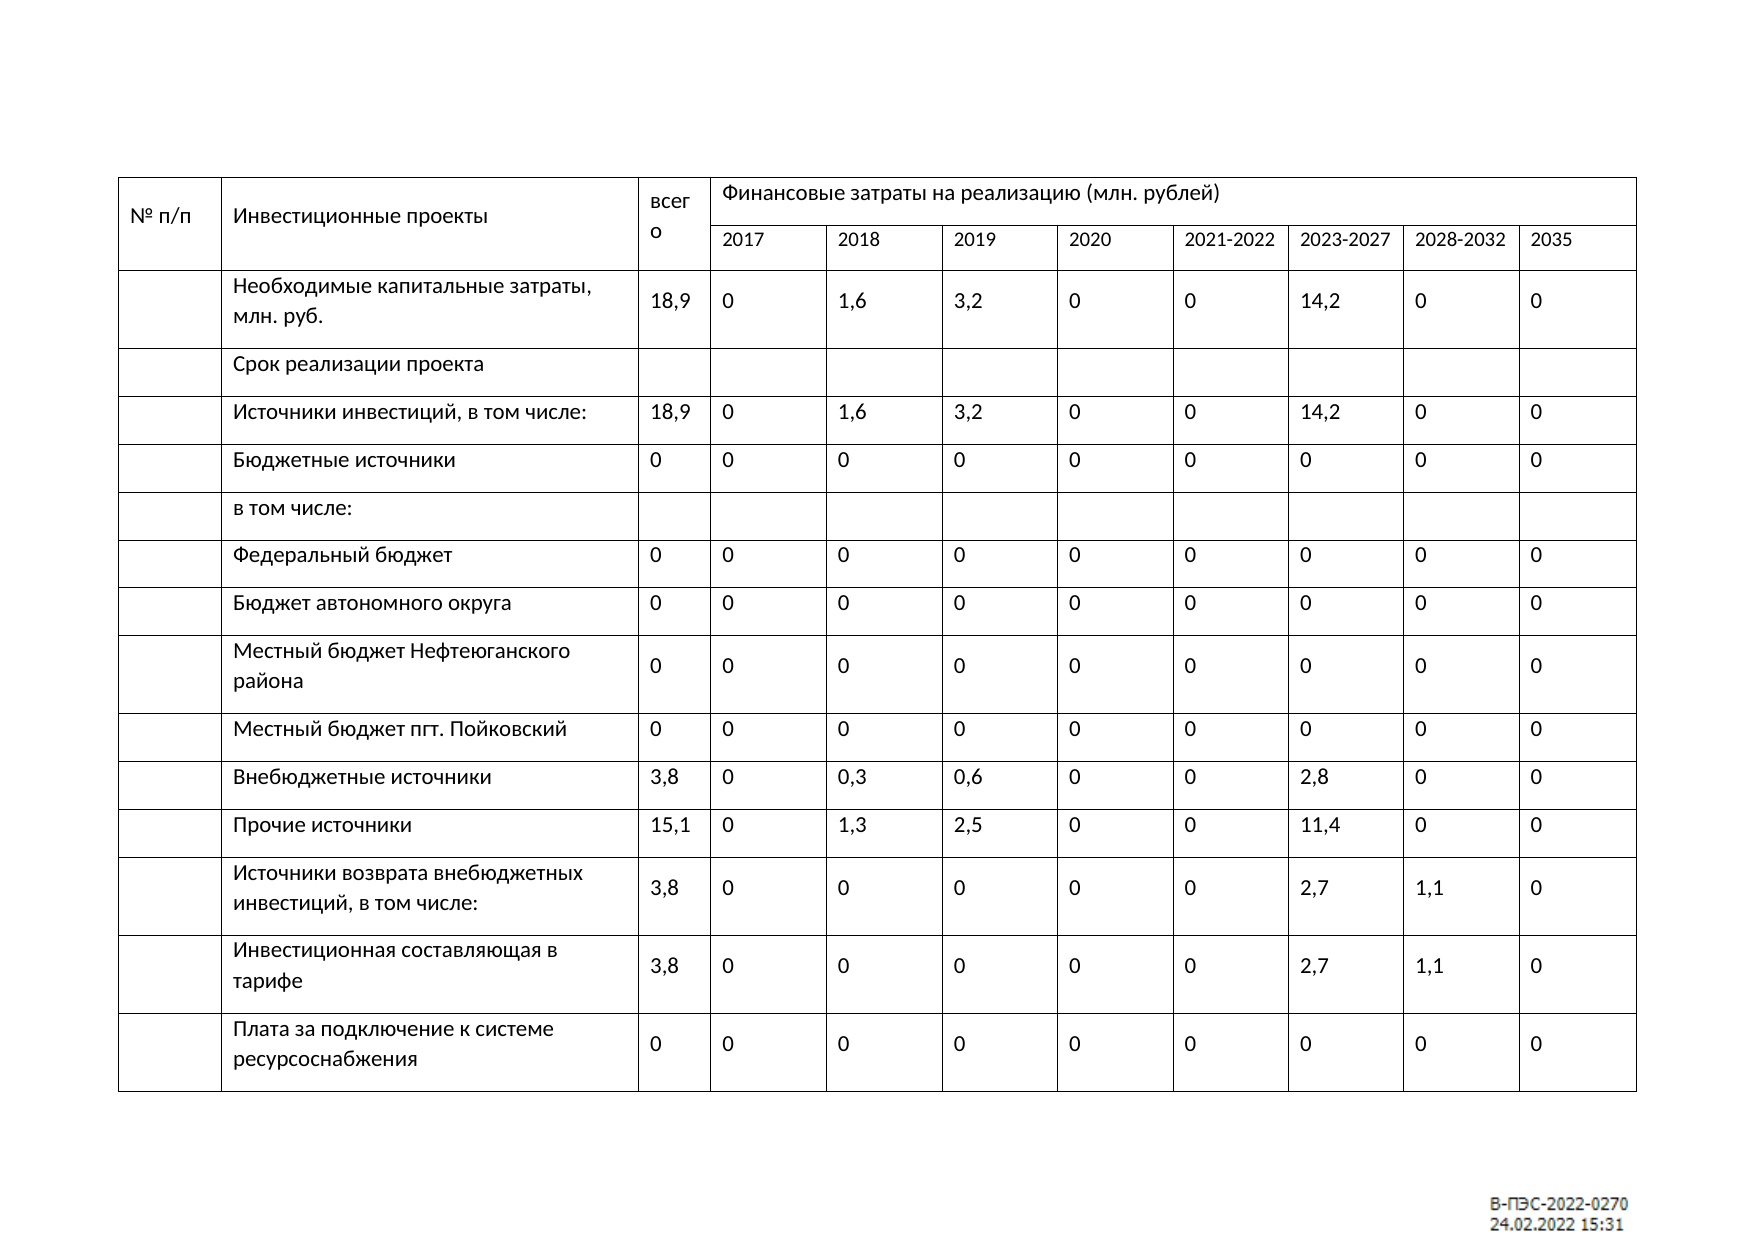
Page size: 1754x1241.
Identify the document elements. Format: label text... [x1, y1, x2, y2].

table_cell [639, 493, 710, 539]
table_cell 0 [1520, 858, 1636, 934]
table_cell 2020 [1058, 226, 1173, 270]
table_cell 0 [1289, 636, 1403, 713]
table_cell 0 [1520, 397, 1636, 444]
table_cell 0 [943, 541, 1057, 587]
table_cell 0 [1174, 858, 1288, 934]
table_cell 0 [1058, 762, 1173, 809]
table_cell 0 [1058, 714, 1173, 761]
table_cell 1,1 [1404, 936, 1519, 1013]
table_cell 2,5 [943, 810, 1057, 857]
table_cell [943, 349, 1057, 396]
table_cell [119, 762, 221, 809]
table_cell Инвестиционная составляющая в тарифе [222, 936, 638, 1013]
table_cell 0 [1520, 541, 1636, 587]
table_cell 0 [639, 714, 710, 761]
table_cell 0 [943, 636, 1057, 713]
table_cell Федеральный бюджет [222, 541, 638, 587]
table_cell 0 [1289, 1014, 1403, 1091]
table_cell [711, 493, 826, 539]
table_cell 0 [711, 541, 826, 587]
table_cell [119, 714, 221, 761]
table_cell 0 [1174, 397, 1288, 444]
table_cell 0 [1520, 588, 1636, 635]
table_cell [119, 541, 221, 587]
table_cell Прочие источники [222, 810, 638, 857]
table_cell 0 [1404, 271, 1519, 348]
table_cell 0 [1058, 271, 1173, 348]
table_cell 0 [827, 858, 942, 934]
table_cell 18,9 [639, 271, 710, 348]
table_cell 0 [1404, 714, 1519, 761]
table_header № п/п [119, 178, 221, 270]
table_header Инвестиционные проекты [222, 178, 638, 270]
table_cell 3,8 [639, 936, 710, 1013]
table_cell [119, 636, 221, 713]
table_cell 0 [1174, 636, 1288, 713]
picture [1488, 1193, 1636, 1234]
table_cell 0 [1520, 1014, 1636, 1091]
table_cell 0 [639, 541, 710, 587]
table_cell 0 [1058, 588, 1173, 635]
table_cell 0 [1058, 810, 1173, 857]
table_cell 14,2 [1289, 397, 1403, 444]
table_cell 0 [1174, 810, 1288, 857]
table_cell 0 [1520, 636, 1636, 713]
table_cell Плата за подключение к системе ресурсоснабжения [222, 1014, 638, 1091]
table_cell 0 [711, 445, 826, 492]
table_cell в том числе: [222, 493, 638, 539]
table_cell [827, 349, 942, 396]
table_cell 0 [711, 714, 826, 761]
table_cell [1520, 349, 1636, 396]
table_cell 0 [711, 588, 826, 635]
table_cell 2035 [1520, 226, 1636, 270]
table_cell 0 [1058, 541, 1173, 587]
table_cell 0 [943, 858, 1057, 934]
table_cell Срок реализации проекта [222, 349, 638, 396]
table_cell [827, 493, 942, 539]
table_cell 2017 [711, 226, 826, 270]
table_cell 0 [1404, 588, 1519, 635]
table_header Финансовые затраты на реализацию (млн. рублей) [711, 178, 1636, 225]
table_cell 3,8 [639, 858, 710, 934]
table_cell 0 [639, 588, 710, 635]
table_cell 2028-2032 [1404, 226, 1519, 270]
table_cell 0 [1404, 397, 1519, 444]
table_cell 0 [711, 1014, 826, 1091]
table_cell 0 [711, 636, 826, 713]
table_cell 15,1 [639, 810, 710, 857]
table_cell 0 [943, 936, 1057, 1013]
table_cell 1,6 [827, 397, 942, 444]
table_cell 0 [943, 445, 1057, 492]
table_cell [119, 858, 221, 934]
table_cell [1404, 493, 1519, 539]
table_cell [639, 349, 710, 396]
table_cell 0 [1174, 541, 1288, 587]
table_cell 0 [711, 397, 826, 444]
table_header всего [639, 178, 710, 270]
table_cell 0 [639, 1014, 710, 1091]
table_cell 0 [711, 271, 826, 348]
table_cell 0 [1520, 762, 1636, 809]
table_cell [1058, 349, 1173, 396]
table_cell 0 [1058, 858, 1173, 934]
table_cell 0 [827, 936, 942, 1013]
table_cell Источники возврата внебюджетных инвестиций, в том числе: [222, 858, 638, 934]
table_cell 3,2 [943, 271, 1057, 348]
table_cell 0 [1174, 714, 1288, 761]
table_cell 0 [1289, 541, 1403, 587]
table_cell 0 [827, 714, 942, 761]
table_cell Источники инвестиций, в том числе: [222, 397, 638, 444]
table_cell 0 [1404, 1014, 1519, 1091]
table_cell 0 [711, 810, 826, 857]
table_cell [943, 493, 1057, 539]
table_cell 0 [1058, 445, 1173, 492]
table_cell 0 [1520, 936, 1636, 1013]
table_cell 1,1 [1404, 858, 1519, 934]
table_cell 0 [1174, 936, 1288, 1013]
table_cell 0 [1520, 271, 1636, 348]
table_cell [119, 588, 221, 635]
table_cell [119, 397, 221, 444]
table_cell 18,9 [639, 397, 710, 444]
table_cell 0 [827, 541, 942, 587]
table_cell [119, 445, 221, 492]
table_cell 1,3 [827, 810, 942, 857]
table_cell [1174, 493, 1288, 539]
table_cell 0 [1404, 445, 1519, 492]
table_cell Местный бюджет Нефтеюганского района [222, 636, 638, 713]
table_cell [1520, 493, 1636, 539]
table_cell [711, 349, 826, 396]
table_cell Бюджет автономного округа [222, 588, 638, 635]
table_cell 0 [827, 445, 942, 492]
table_cell 0 [827, 588, 942, 635]
table_cell 0,6 [943, 762, 1057, 809]
table_cell 0 [1289, 588, 1403, 635]
table_cell 3,2 [943, 397, 1057, 444]
table_cell 0 [1520, 714, 1636, 761]
table_cell 0 [827, 636, 942, 713]
table_cell 0 [639, 636, 710, 713]
table_cell 0 [1404, 636, 1519, 713]
table_cell 2019 [943, 226, 1057, 270]
table_cell [1404, 349, 1519, 396]
table_cell [1289, 349, 1403, 396]
table_cell 0 [943, 588, 1057, 635]
table_cell 11,4 [1289, 810, 1403, 857]
table_cell 0 [1174, 271, 1288, 348]
table_cell 14,2 [1289, 271, 1403, 348]
table_cell [1174, 349, 1288, 396]
table_cell Необходимые капитальные затраты, млн. руб. [222, 271, 638, 348]
table_cell [119, 810, 221, 857]
table_cell 2023-2027 [1289, 226, 1403, 270]
table_cell 0 [1058, 1014, 1173, 1091]
table_cell 2,7 [1289, 936, 1403, 1013]
table_cell Местный бюджет пгт. Пойковский [222, 714, 638, 761]
table_cell 0 [1058, 636, 1173, 713]
table_cell 2,7 [1289, 858, 1403, 934]
table_cell 2,8 [1289, 762, 1403, 809]
table_cell 0 [1174, 1014, 1288, 1091]
table_cell 0 [711, 858, 826, 934]
table_cell [119, 1014, 221, 1091]
table_cell [1289, 493, 1403, 539]
table_cell 0 [1174, 762, 1288, 809]
table_cell 0 [1058, 936, 1173, 1013]
table_cell 0 [1174, 588, 1288, 635]
table_cell [1058, 493, 1173, 539]
table_cell 0 [1289, 714, 1403, 761]
table_cell 0 [943, 1014, 1057, 1091]
table_cell 0 [711, 936, 826, 1013]
table_cell 0 [1404, 762, 1519, 809]
table_cell 0 [711, 762, 826, 809]
table_cell 0 [827, 1014, 942, 1091]
table_cell 0,3 [827, 762, 942, 809]
table_cell 0 [1520, 445, 1636, 492]
table_cell 0 [639, 445, 710, 492]
table_cell 0 [1404, 810, 1519, 857]
table_cell 0 [1174, 445, 1288, 492]
table_cell 2018 [827, 226, 942, 270]
table_cell [119, 936, 221, 1013]
table_cell 0 [1058, 397, 1173, 444]
table_cell 0 [1404, 541, 1519, 587]
table_cell 1,6 [827, 271, 942, 348]
table_cell 3,8 [639, 762, 710, 809]
table_cell [119, 493, 221, 539]
table_cell 0 [943, 714, 1057, 761]
table_cell 2021-2022 [1174, 226, 1288, 270]
table_cell [119, 271, 221, 348]
table_cell 0 [1520, 810, 1636, 857]
table_cell [119, 349, 221, 396]
table_cell 0 [1289, 445, 1403, 492]
table_cell Бюджетные источники [222, 445, 638, 492]
table_cell Внебюджетные источники [222, 762, 638, 809]
